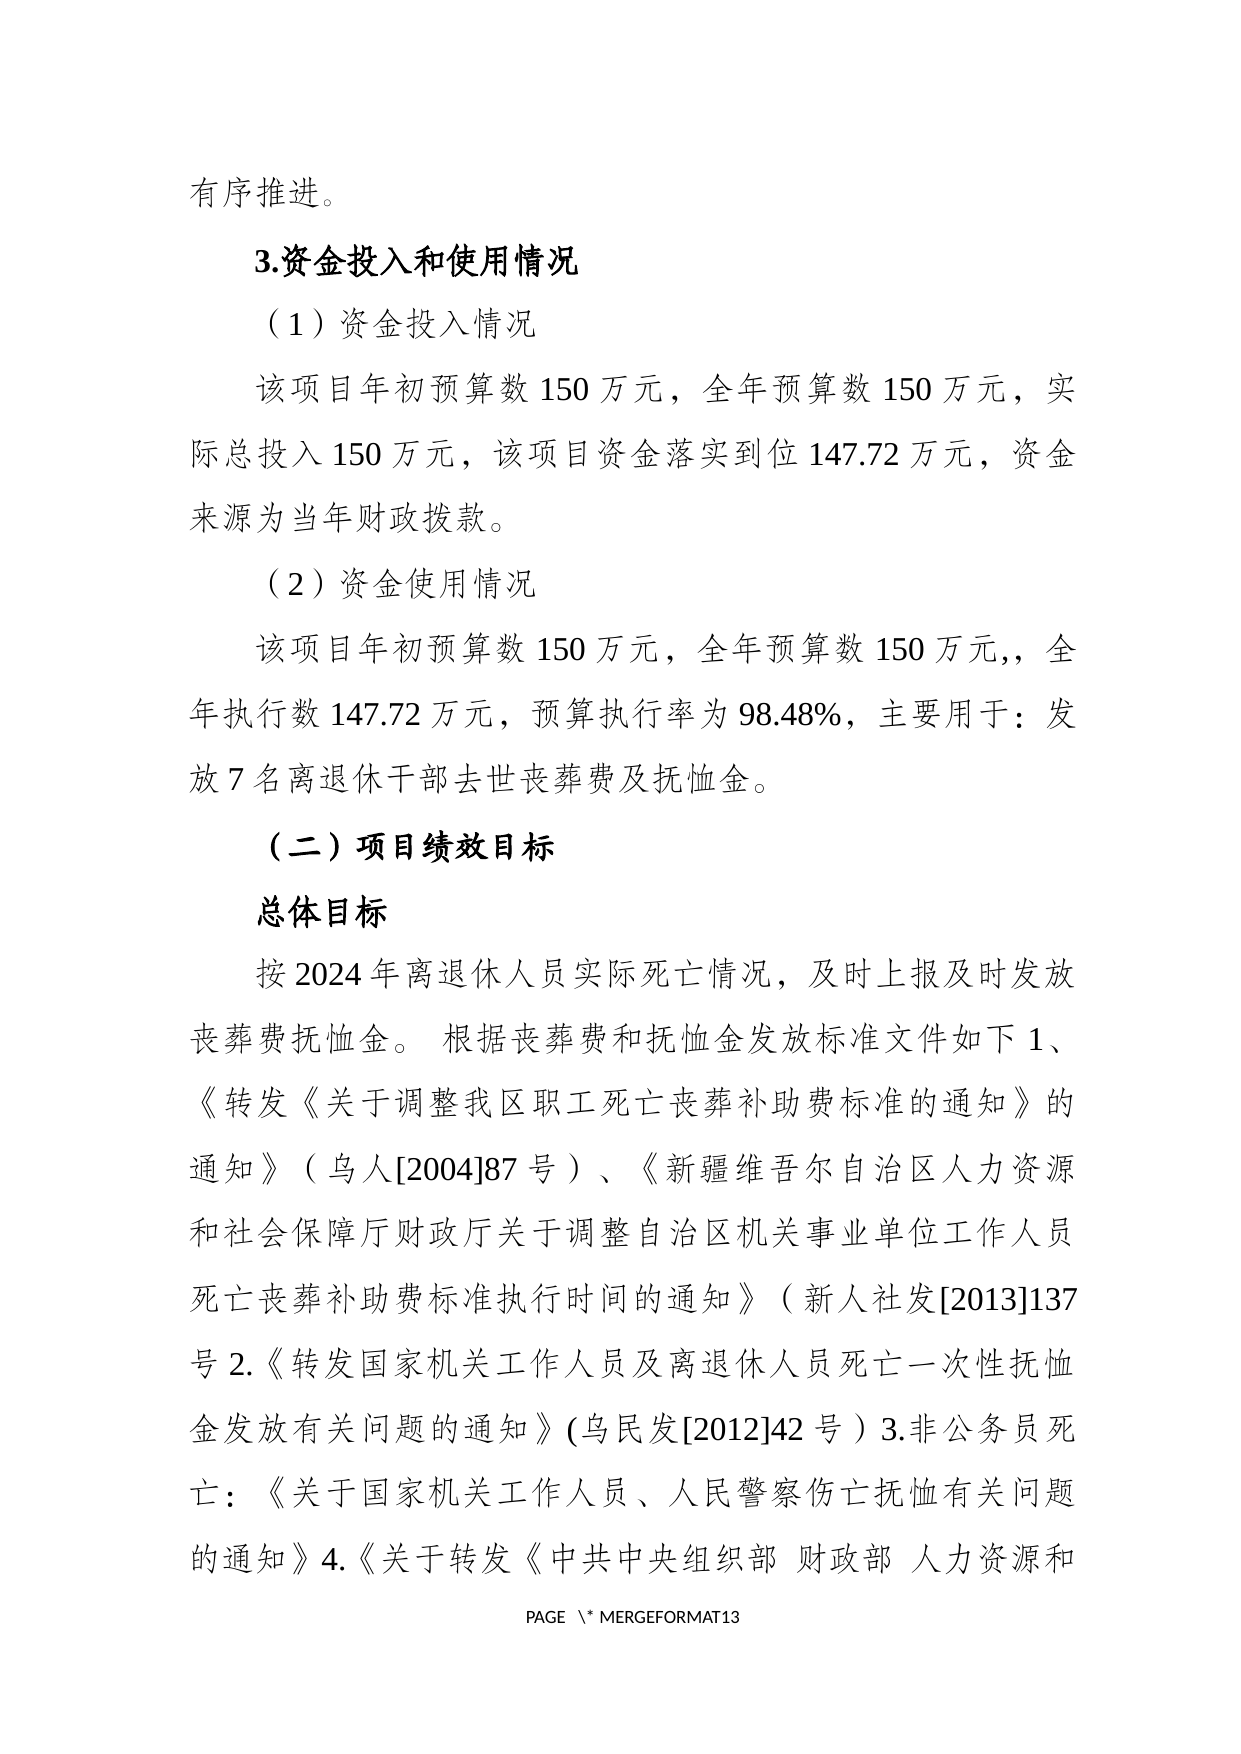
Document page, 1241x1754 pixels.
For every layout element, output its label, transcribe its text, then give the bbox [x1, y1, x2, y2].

text 该项目年初预算数150万元，全年预算数150万元，实际总投入150万元，该项目资金落实到位147.72万元，资金来源为当年财政拨款。 [187, 357, 1078, 552]
text （2）资金使用情况 [187, 552, 1078, 617]
text 该项目年初预算数150万元，全年预算数150万元,，全年执行数147.72万元，预算执行率为98.48%，主要用于：发放7名离退休干部去世丧葬费及抚恤金。 [187, 617, 1078, 812]
text （二）项目绩效目标 [187, 812, 1078, 877]
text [187, 162, 1078, 227]
text 总体目标 [187, 877, 1078, 942]
text 3.资金投入和使用情况 [187, 227, 1078, 292]
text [187, 942, 1078, 1592]
text （1）资金投入情况 [187, 292, 1078, 357]
